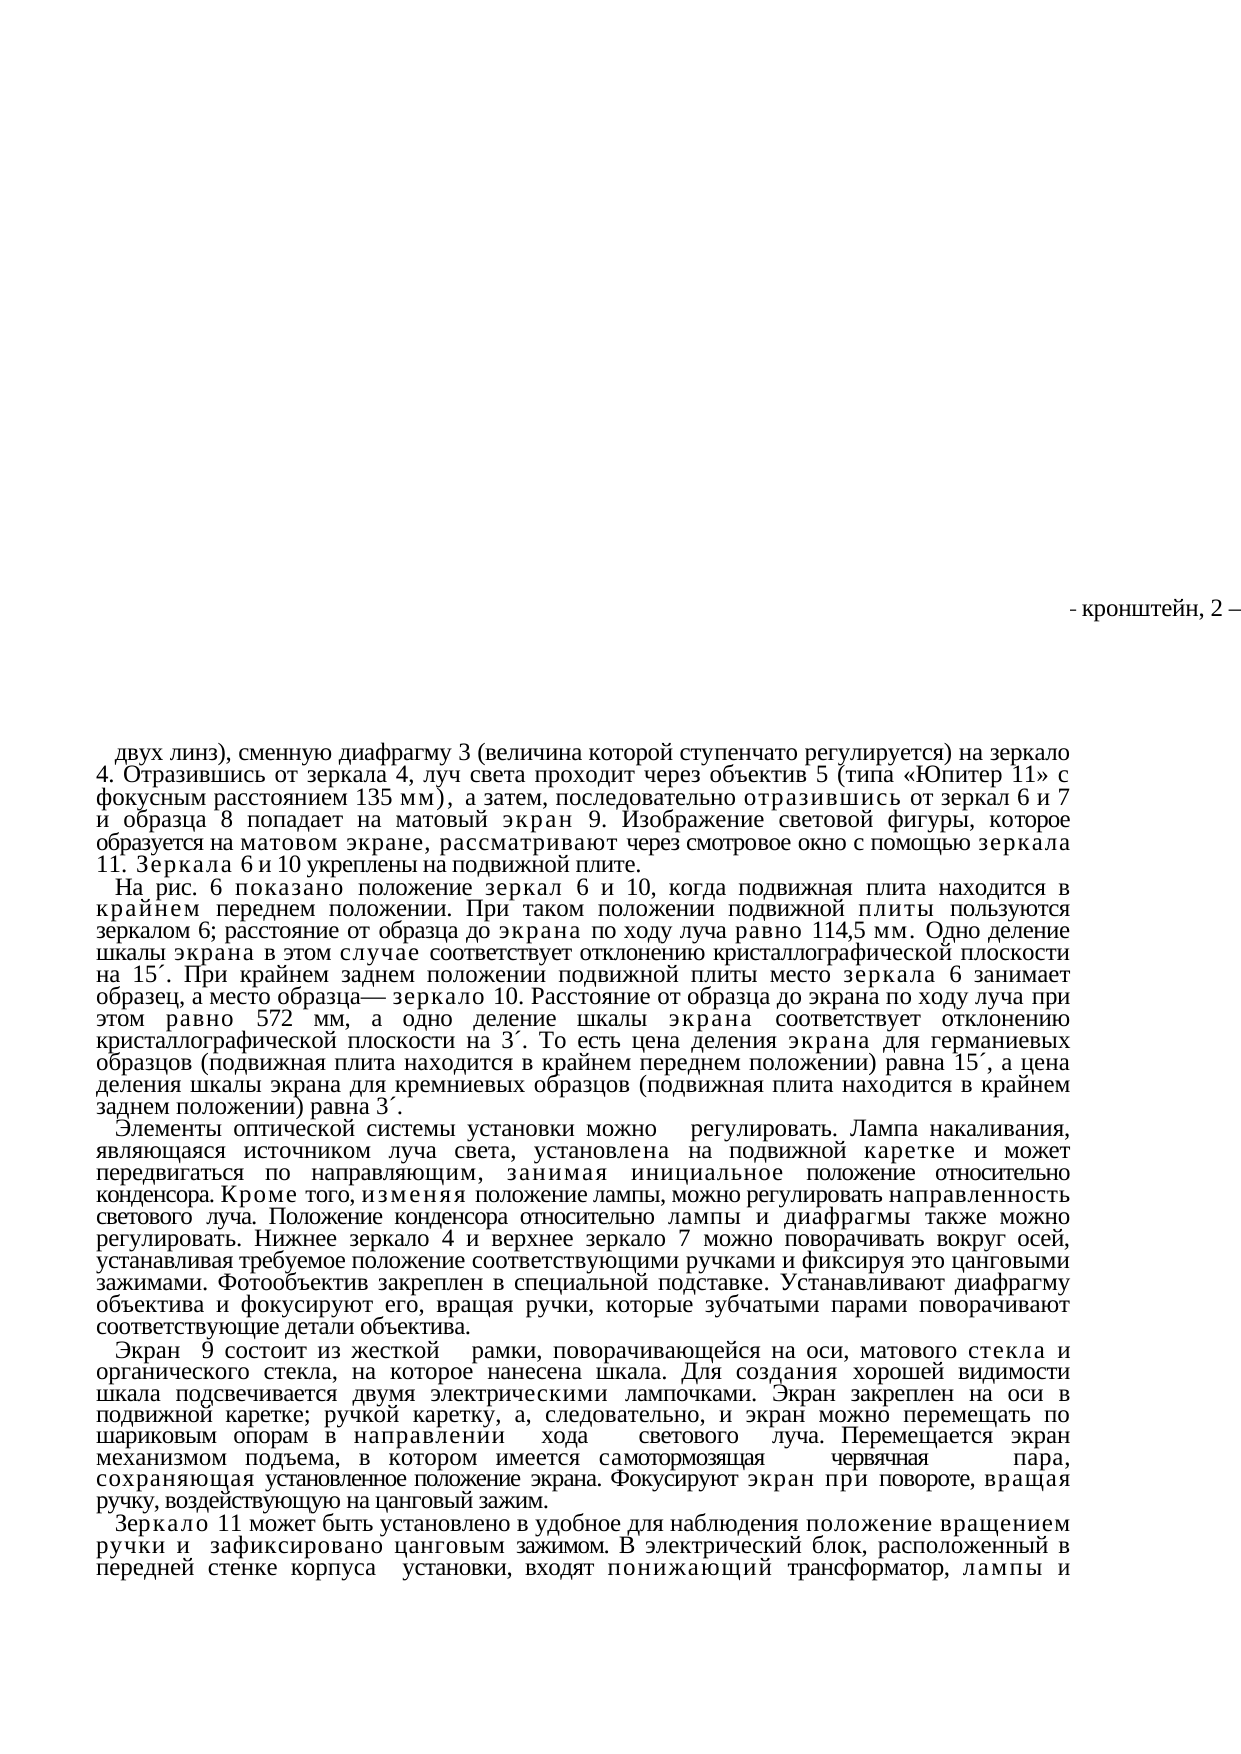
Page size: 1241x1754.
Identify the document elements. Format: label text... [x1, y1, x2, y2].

text Экран 9 состоит из жесткой рамки, поворачивающейся на оси, матового стекла и органического стекла, на которое нанесена шкала. Для создания хорошей видимости шкала подсвечивается двумя электрическими лампочками. Экран закреплен на оси в подвижной каретке; ручкой каретку, а, следовательно, и экран можно перемещать по шариковым опорам в направлении хода светового луча. Перемещается экран механизмом подъема, в котором имеется самотормозящая червячная пара, сохраняющая установленное положение экрана. Фокусируют экран при повороте, вращая ручку, воздействующую на цанговый зажим. [96, 1341, 1070, 1513]
text На рис. 6 показано положение зеркал 6 и 10, когда подвижная плита находится в крайнем переднем положении. При таком положении подвижной плиты пользуются зеркалом 6; расстояние от образца до экрана по ходу луча равно 114,5 мм. Одно деление шкалы экрана в этом случае соответствует отклонению кристаллографической плоскости на 15´. При крайнем заднем положении подвижной плиты место зеркала 6 занимает образец, а место образца— зеркало 10. Расстояние от образца до экрана по ходу луча при этом равно 572 мм, а одно деление шкалы экрана соответствует отклонению кристаллографической плоскости на 3´. То есть цена деления экрана для германиевых образцов (подвижная плита находится в крайнем переднем положении) равна 15´, а цена деления шкалы экрана для кремниевых образцов (подвижная плита находится в крайнем заднем положении) равна 3´. [96, 877, 1070, 1119]
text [96, 1514, 1070, 1580]
text Элементы оптической системы установки можно регулировать. Лампа накаливания, являющаяся источником луча света, установлена на подвижной каретке и может передвигаться по направляющим, занимая инициальное положение относительно конденсора. Кроме того, изменяя положение лампы, можно регулировать направленность светового луча. Положение конденсора относительно лампы и диафрагмы также можно регулировать. Нижнее зеркало 4 и верхнее зеркало 7 можно поворачивать вокруг осей, устанавливая требуемое положение соответствующими ручками и фиксируя это цанговыми зажимами. Фотообъектив закреплен в специальной подставке. Устанавливают диафрагму объектива и фокусируют его, вращая ручки, которые зубчатыми парами поворачивают соответствующие детали объектива. [96, 1119, 1070, 1339]
text двух линз), сменную диафрагму 3 (величина которой ступенчато регулируется) на зеркало 4. Отразившись от зеркала 4, луч света проходит через объектив 5 (типа «Юпитер 11» с фокусным расстоянием 135 мм), а затем, последовательно отразившись от зеркал 6 и 7 и образца 8 попадает на матовый экран 9. Изображение световой фигуры, которое образуется на матовом экране, рассматривают через смотровое окно с помощью зеркала 11. Зеркала 6 и 10 укреплены на подвижной плите. [96, 742, 1070, 877]
